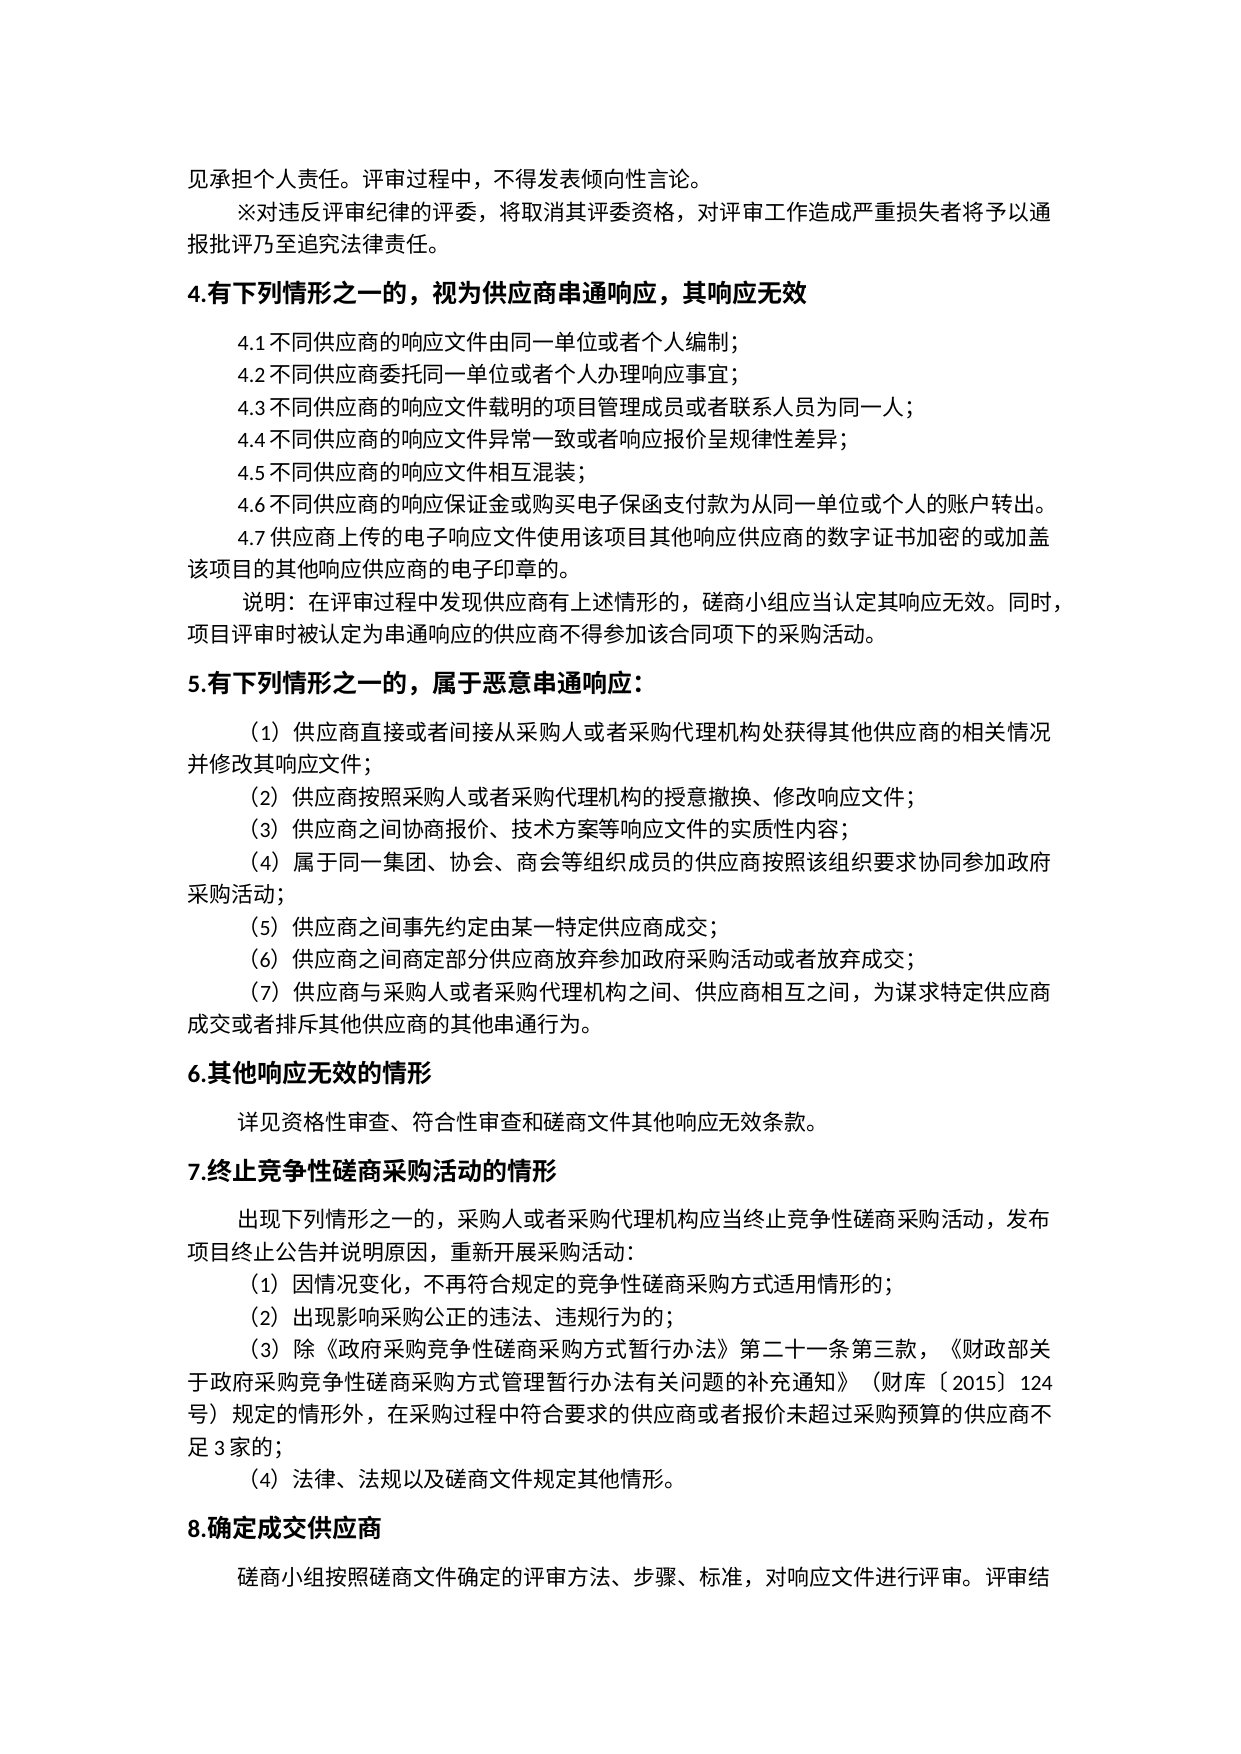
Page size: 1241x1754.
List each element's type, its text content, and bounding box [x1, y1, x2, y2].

text 8.确定成交供应商 [187, 1494, 1053, 1559]
text 说明：在评审过程中发现供应商有上述情形的，磋商小组应当认定其响应无效。同时，项目评审时被认定为串通响应的供应商不得参加该合同项下的采购活动。 [187, 584, 1053, 649]
text 5.有下列情形之一的，属于恶意串通响应： [187, 649, 1053, 714]
text 4.5不同供应商的响应文件相互混装； [187, 454, 1053, 487]
text （3）除《政府采购竞争性磋商采购方式暂行办法》第二十一条第三款，《财政部关于政府采购竞争性磋商采购方式管理暂行办法有关问题的补充通知》（财库〔2015〕124号）规定的情形外，在采购过程中符合要求的供应商或者报价未超过采购预算的供应商不足3家的； [187, 1332, 1053, 1462]
text 4.7供应商上传的电子响应文件使用该项目其他响应供应商的数字证书加密的或加盖该项目的其他响应供应商的电子印章的。 [187, 519, 1053, 584]
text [187, 1559, 1053, 1592]
text （4）法律、法规以及磋商文件规定其他情形。 [187, 1462, 1053, 1494]
text （4）属于同一集团、协会、商会等组织成员的供应商按照该组织要求协同参加政府采购活动； [187, 844, 1053, 909]
text （2）出现影响采购公正的违法、违规行为的； [187, 1299, 1053, 1332]
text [187, 162, 1053, 194]
text ※对违反评审纪律的评委，将取消其评委资格，对评审工作造成严重损失者将予以通报批评乃至追究法律责任。 [187, 194, 1053, 259]
text （2）供应商按照采购人或者采购代理机构的授意撤换、修改响应文件； [187, 779, 1053, 812]
text 4.6不同供应商的响应保证金或购买电子保函支付款为从同一单位或个人的账户转出。 [187, 487, 1053, 519]
text 4.2不同供应商委托同一单位或者个人办理响应事宜； [187, 357, 1053, 389]
text （3）供应商之间协商报价、技术方案等响应文件的实质性内容； [187, 812, 1053, 844]
text 7.终止竞争性磋商采购活动的情形 [187, 1137, 1053, 1202]
text 6.其他响应无效的情形 [187, 1039, 1053, 1104]
text （1）因情况变化，不再符合规定的竞争性磋商采购方式适用情形的； [187, 1267, 1053, 1299]
text （1）供应商直接或者间接从采购人或者采购代理机构处获得其他供应商的相关情况并修改其响应文件； [187, 714, 1053, 779]
text （5）供应商之间事先约定由某一特定供应商成交； [187, 909, 1053, 942]
text （7）供应商与采购人或者采购代理机构之间、供应商相互之间，为谋求特定供应商成交或者排斥其他供应商的其他串通行为。 [187, 974, 1053, 1039]
text 详见资格性审查、符合性审查和磋商文件其他响应无效条款。 [187, 1104, 1053, 1137]
text 4.4不同供应商的响应文件异常一致或者响应报价呈规律性差异； [187, 422, 1053, 454]
text 4.1不同供应商的响应文件由同一单位或者个人编制； [187, 324, 1053, 357]
text 4.3不同供应商的响应文件载明的项目管理成员或者联系人员为同一人； [187, 389, 1053, 422]
text 出现下列情形之一的，采购人或者采购代理机构应当终止竞争性磋商采购活动，发布项目终止公告并说明原因，重新开展采购活动： [187, 1202, 1053, 1267]
text 4.有下列情形之一的，视为供应商串通响应，其响应无效 [187, 259, 1053, 324]
text （6）供应商之间商定部分供应商放弃参加政府采购活动或者放弃成交； [187, 942, 1053, 974]
